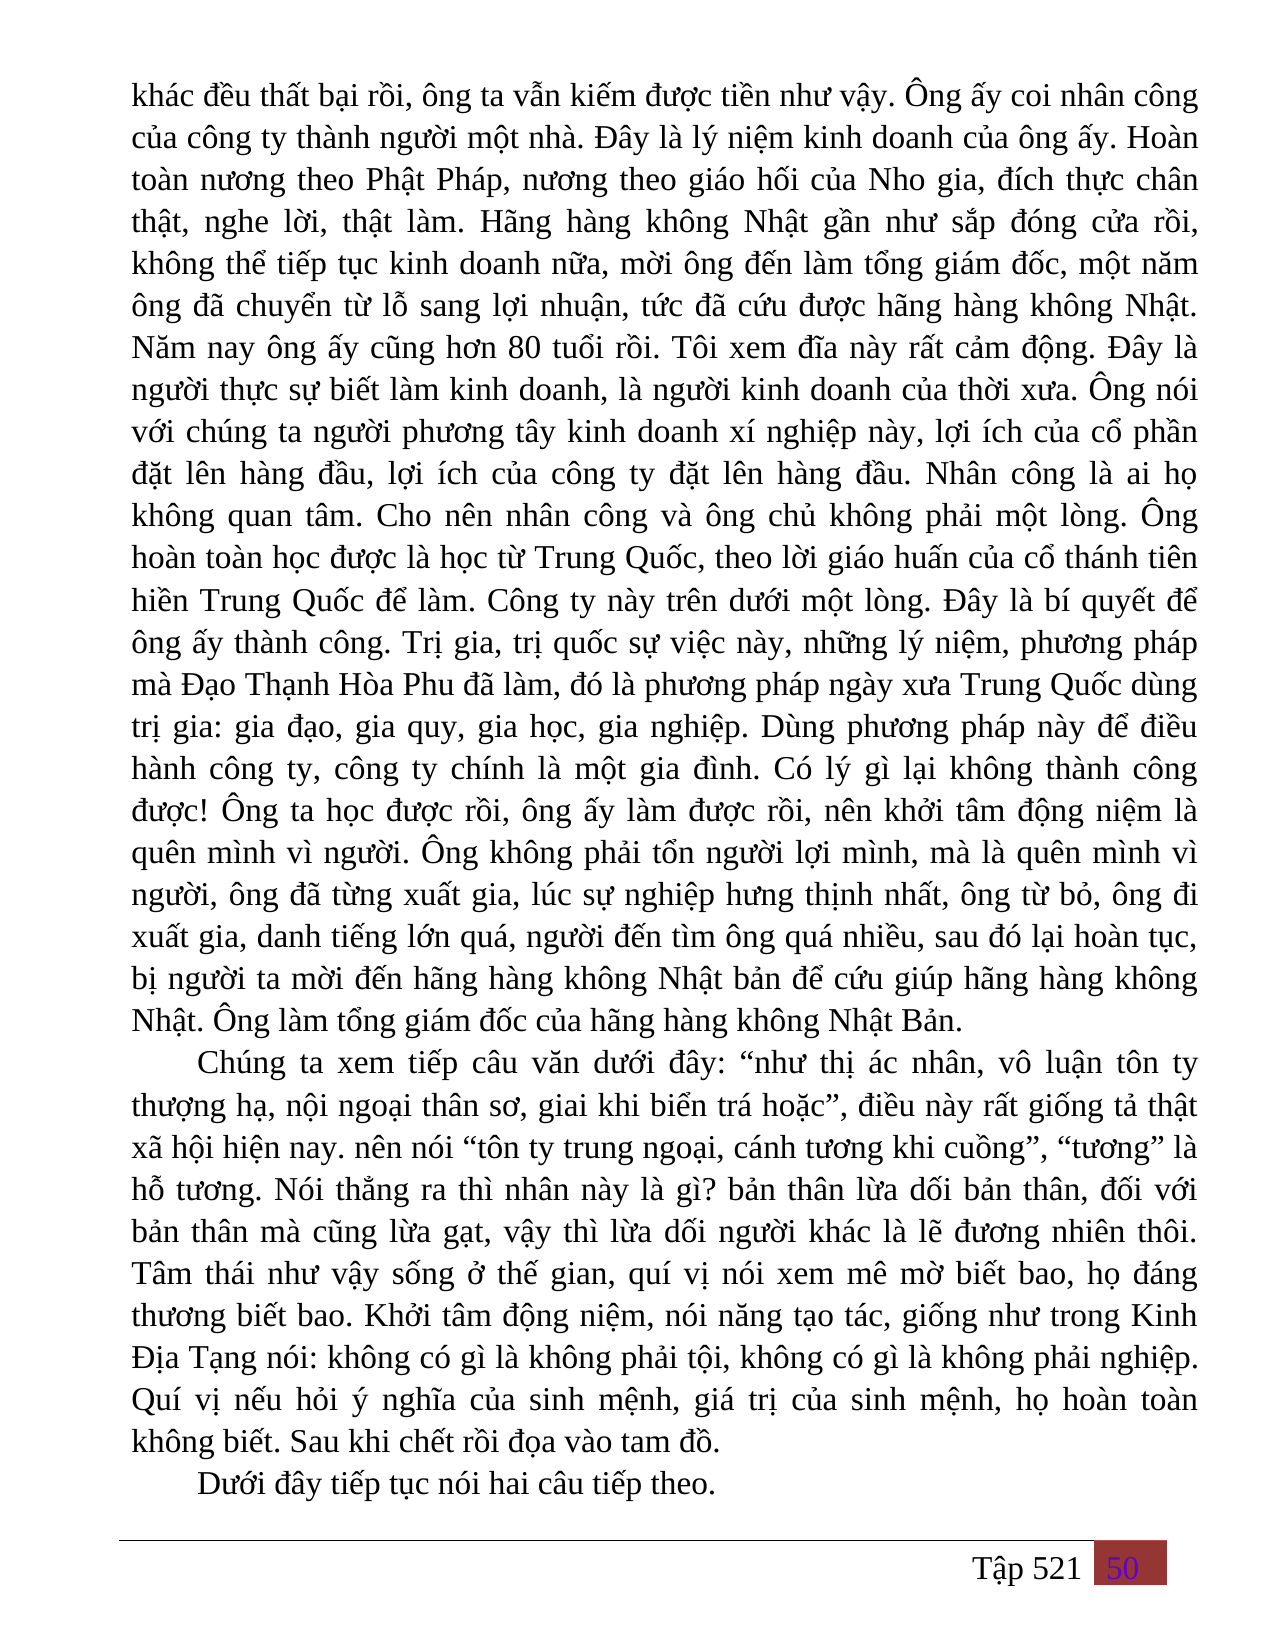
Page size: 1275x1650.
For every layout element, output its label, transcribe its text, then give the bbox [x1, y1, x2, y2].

text Dưới đây tiếp tục nói hai câu tiếp theo. [131, 1463, 1200, 1502]
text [131, 75, 1200, 1039]
text Chúng ta xem tiếp câu văn dưới đây: “như thị ác nhân, vô luận tôn ty thượng hạ, nội ngoại thân sơ, giai khi biển trá hoặc”, điều này rất giống tả thật xã hội hiện nay. nên nói “tôn ty trung ngoại, cánh tương khi cuồng”, “tương” là hỗ tương. Nói thẳng ra thì nhân này là gì? bản thân lừa dối bản thân, đối với bản thân mà cũng lừa gạt, vậy thì lừa dối người khác là lẽ đương nhiên thôi. Tâm thái như vậy sống ở thế gian, quí vị nói xem mê mờ biết bao, họ đáng thương biết bao. Khởi tâm động niệm, nói năng tạo tác, giống như trong Kinh Địa Tạng nói: không có gì là không phải tội, không có gì là không phải nghiệp. Quí vị nếu hỏi ý nghĩa của sinh mệnh, giá trị của sinh mệnh, họ hoàn toàn không biết. Sau khi chết rồi đọa vào tam đồ. [131, 1043, 1200, 1460]
